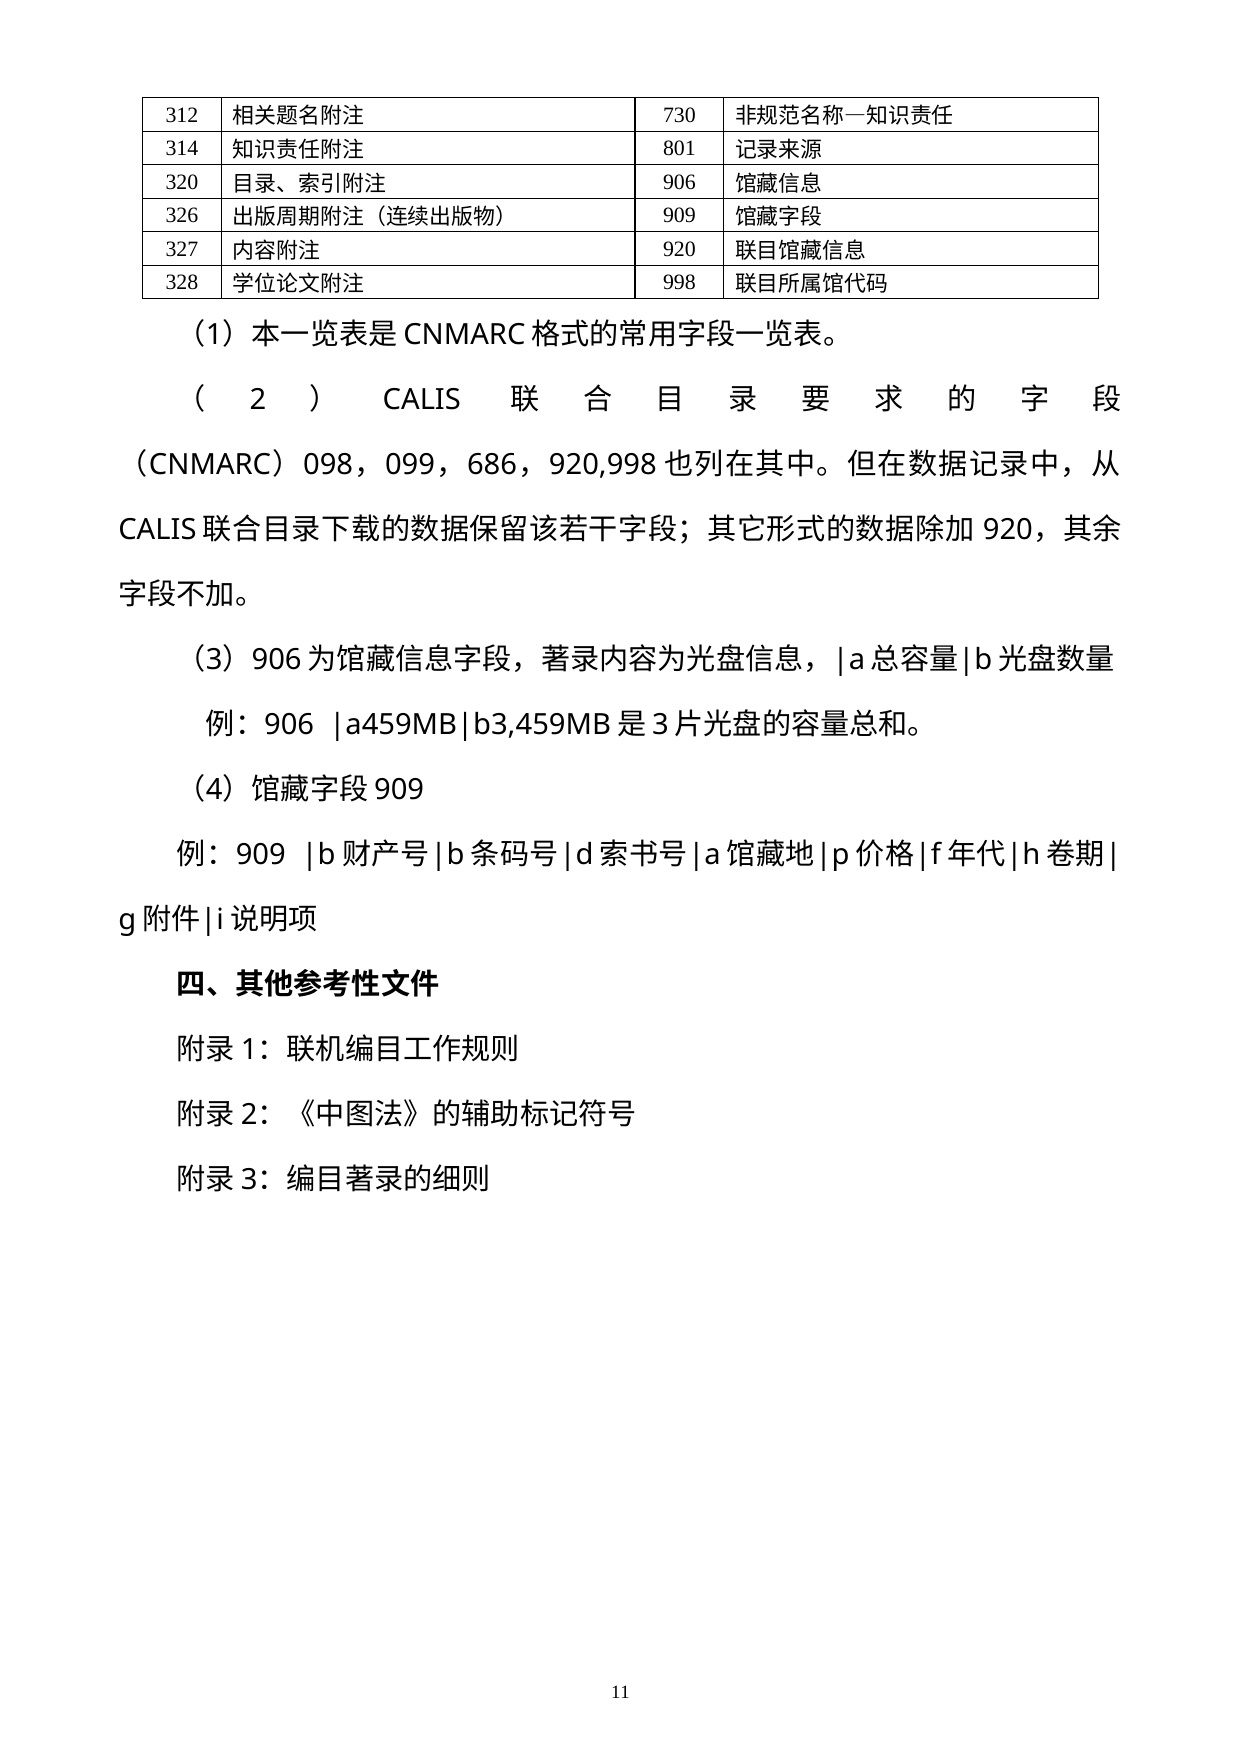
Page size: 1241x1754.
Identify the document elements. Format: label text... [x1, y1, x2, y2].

table_cell 目录、索引附注 [222, 165, 634, 198]
table_cell 内容附注 [222, 232, 634, 265]
table_cell 联目所属馆代码 [724, 266, 1098, 298]
table_cell 馆藏字段 [724, 199, 1098, 231]
table_cell 馆藏信息 [724, 165, 1098, 198]
table_cell 801 [636, 132, 723, 164]
table_cell 出版周期附注（连续出版物） [222, 199, 634, 231]
text （2）CALIS联合目录要求的字段（CNMARC）098，099，686，920,998也列在其中。但在数据记录中，从CALIS联合目录下载的数据保留该若干字段；其它形式的数据除加920，其余字段不加。 [118, 364, 1122, 624]
table_cell 920 [636, 232, 723, 265]
table_cell 730 [636, 98, 723, 131]
table_cell 联目馆藏信息 [724, 232, 1098, 265]
table_cell 314 [143, 132, 221, 164]
text （3）906为馆藏信息字段，著录内容为光盘信息，|a总容量|b光盘数量 [118, 624, 1122, 689]
table_cell 998 [636, 266, 723, 298]
table_cell 328 [143, 266, 221, 298]
text 附录1：联机编目工作规则 [118, 1014, 1122, 1079]
text 例：906 |a459MB|b3,459MB是3片光盘的容量总和。 [118, 689, 1122, 754]
table_cell 知识责任附注 [222, 132, 634, 164]
text 附录3：编目著录的细则 [118, 1144, 1122, 1209]
table_cell 312 [143, 98, 221, 131]
table_cell 非规范名称—知识责任 [724, 98, 1098, 131]
text 例：909 |b财产号|b条码号|d索书号|a馆藏地|p价格|f年代|h卷期|g附件|i说明项 [118, 819, 1122, 949]
text 附录2：《中图法》的辅助标记符号 [118, 1079, 1122, 1144]
table_cell 327 [143, 232, 221, 265]
table_cell 相关题名附注 [222, 98, 634, 131]
text （1）本一览表是CNMARC格式的常用字段一览表。 [118, 299, 1122, 364]
text （4）馆藏字段909 [118, 754, 1122, 819]
table_cell 320 [143, 165, 221, 198]
table_cell 326 [143, 199, 221, 231]
table_cell 906 [636, 165, 723, 198]
text 四、其他参考性文件 [118, 949, 1122, 1014]
table_cell 909 [636, 199, 723, 231]
table_cell 学位论文附注 [222, 266, 634, 298]
table_cell 记录来源 [724, 132, 1098, 164]
